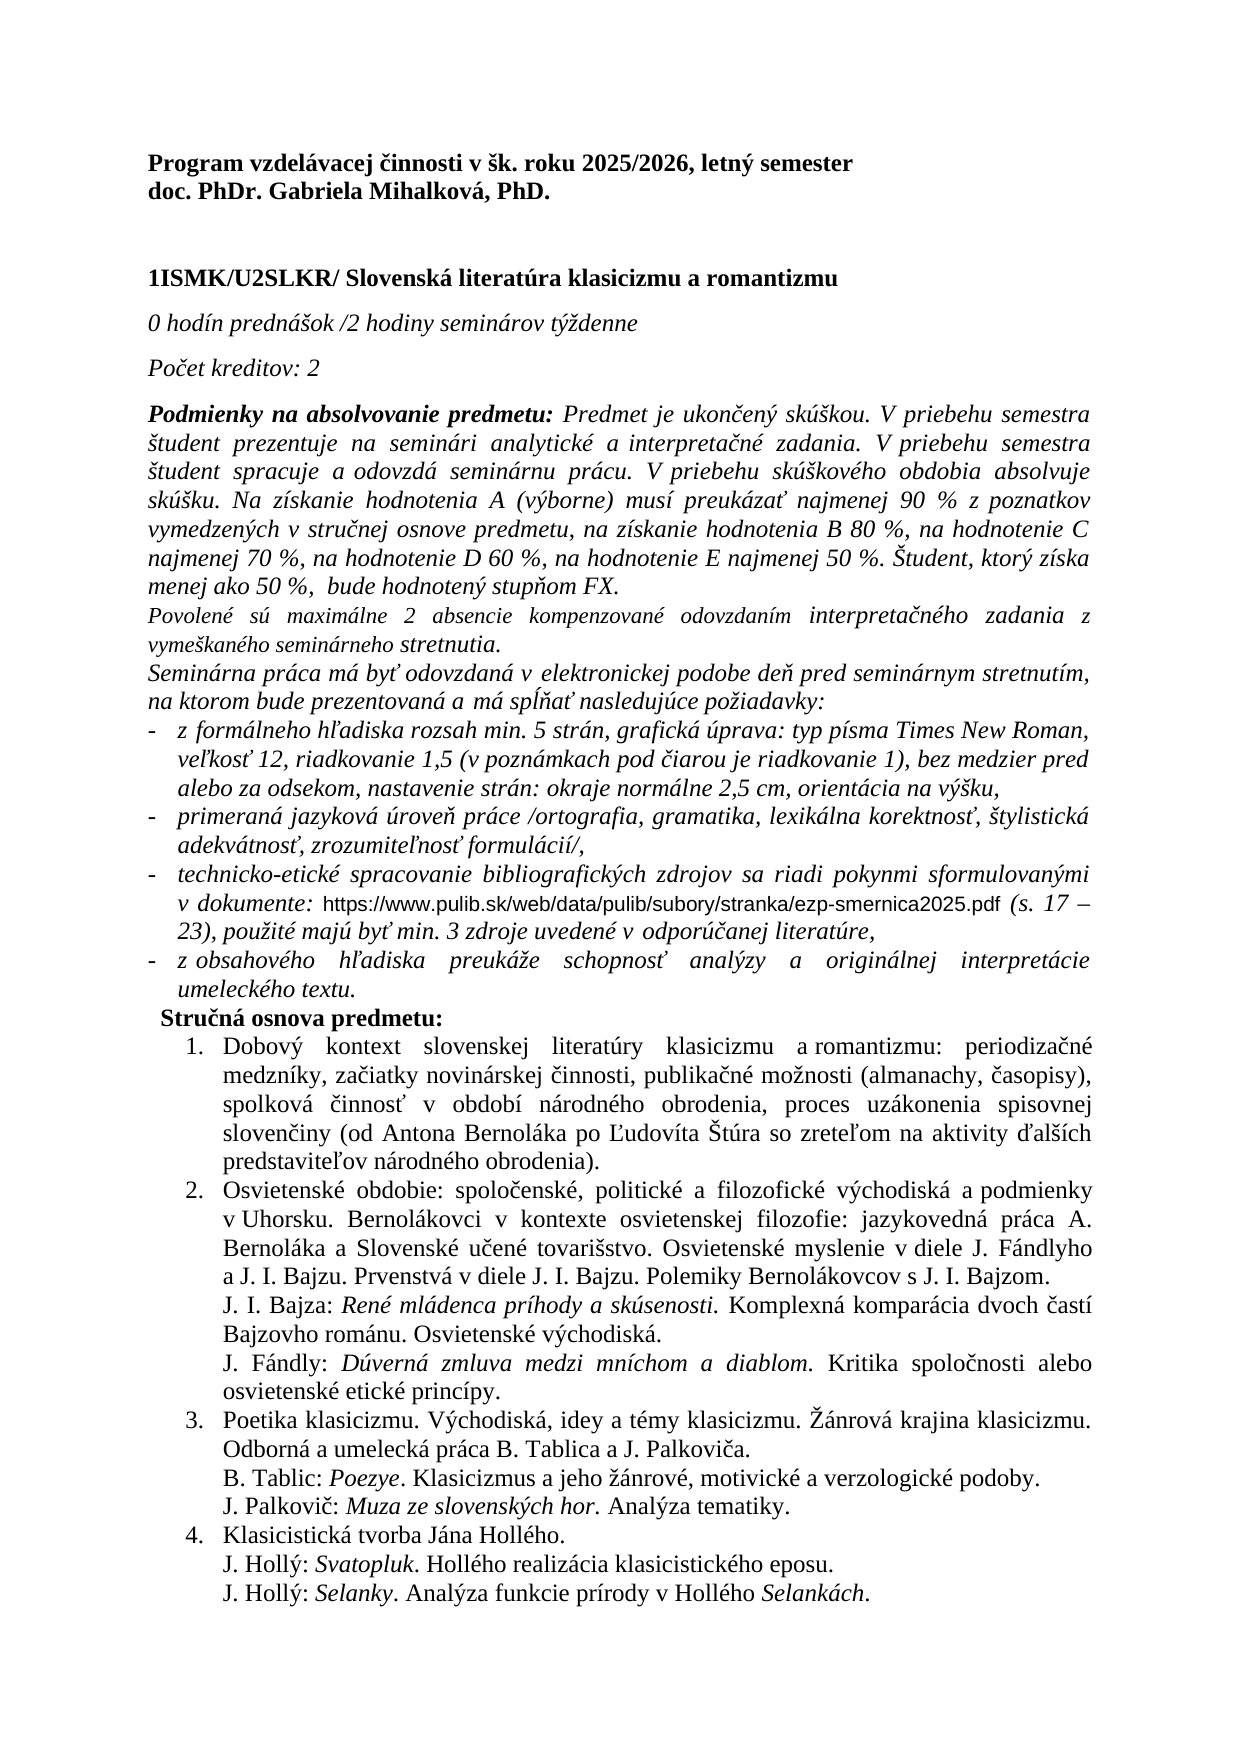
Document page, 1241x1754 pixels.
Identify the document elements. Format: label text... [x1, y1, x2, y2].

text Seminárna práca má byť odovzdaná v elektronickej podobe deň pred seminárnym stretnutím, na ktorom bude prezentovaná a má spĺňať nasledujúce požiadavky: [148, 658, 1093, 715]
list z formálneho hľadiska rozsah min. 5 strán, grafická úprava: typ písma Times New Roman, veľkosť 12, riadkovanie 1,5 (v poznámkach pod čiarou je riadkovanie 1), bez medzier pred alebo za odsekom, nastavenie strán: okraje normálne 2,5 cm, orientácia na výšku, [148, 715, 1093, 801]
text J. Palkovič: Muza ze slovenských hor. Analýza tematiky. [223, 1491, 1093, 1520]
text J. Hollý: Svatopluk. Hollého realizácia klasicistického eposu. [223, 1549, 1093, 1578]
list Klasicistická tvorba Jána Hollého. [185, 1520, 1093, 1549]
text 1ISMK/U2SLKR/ Slovenská literatúra klasicizmu a romantizmu [148, 263, 1093, 291]
text Povolené sú maximálne 2 absencie kompenzované odovzdaním interpretačného zadania z vymeškaného seminárneho stretnutia. [148, 600, 1093, 658]
list primeraná jazyková úroveň práce /ortografia, gramatika, lexikálna korektnosť, štylistická adekvátnosť, zrozumiteľnosť formulácií/, [148, 801, 1093, 859]
title doc. PhDr. Gabriela Mihalková, PhD. [148, 176, 1093, 205]
list Dobový kontext slovenskej literatúry klasicizmu a romantizmu: periodizačné medzníky, začiatky novinárskej činnosti, publikačné možnosti (almanachy, časopisy), spolková činnosť v období národného obrodenia, proces uzákonenia spisovnej slovenčiny (od Antona Bernoláka po Ľudovíta Štúra so zreteľom na aktivity ďalších predstaviteľov národného obrodenia). [185, 1031, 1093, 1175]
list z obsahového hľadiska preukáže schopnosť analýzy a originálnej interpretácie umeleckého textu. [148, 945, 1093, 1003]
list Osvietenské obdobie: spoločenské, politické a filozofické východiská a podmienky v Uhorsku. Bernolákovci v kontexte osvietenskej filozofie: jazykovedná práca A. Bernoláka a Slovenské učené tovarišstvo. Osvietenské myslenie v diele J. Fándlyho a J. I. Bajzu. Prvenstvá v diele J. I. Bajzu. Polemiky Bernolákovcov s J. I. Bajzom. [185, 1175, 1093, 1290]
list technicko-etické spracovanie bibliografických zdrojov sa riadi pokynmi sformulovanými v dokumente: https://www.pulib.sk/web/data/pulib/subory/stranka/ezp-smernica2025.pdf (s. 17 – 23), použité majú byť min. 3 zdroje uvedené v odporúčanej literatúre, [148, 859, 1093, 945]
title Program vzdelávacej činnosti v šk. roku 2025/2026, letný semester [148, 148, 1093, 176]
text B. Tablic: Poezye. Klasicizmus a jeho žánrové, motivické a verzologické podoby. [223, 1463, 1093, 1491]
text J. Hollý: Selanky. Analýza funkcie prírody v Hollého Selankách. [223, 1578, 1093, 1606]
text 0 hodín prednášok /2 hodiny seminárov týždenne [148, 308, 1093, 337]
text J. I. Bajza: René mládenca príhody a skúsenosti. Komplexná komparácia dvoch častí Bajzovho románu. Osvietenské východiská. [223, 1290, 1093, 1348]
text Počet kreditov: 2 [148, 353, 1093, 382]
text Podmienky na absolvovanie predmetu: Predmet je ukončený skúškou. V priebehu semestra študent prezentuje na seminári analytické a interpretačné zadania. V priebehu semestra študent spracuje a odovzdá seminárnu prácu. V priebehu skúškového obdobia absolvuje skúšku. Na získanie hodnotenia A (výborne) musí preukázať najmenej 90 % z poznatkov vymedzených v stručnej osnove predmetu, na získanie hodnotenia B 80 %, na hodnotenie C najmenej 70 %, na hodnotenie D 60 %, na hodnotenie E najmenej 50 %. Študent, ktorý získa menej ako 50 %, bude hodnotený stupňom FX. [148, 399, 1093, 600]
list Poetika klasicizmu. Východiská, idey a témy klasicizmu. Žánrová krajina klasicizmu. Odborná a umelecká práca B. Tablica a J. Palkoviča. [185, 1405, 1093, 1463]
text J. Fándly: Dúverná zmluva medzi mníchom a diablom. Kritika spoločnosti alebo osvietenské etické princípy. [223, 1348, 1093, 1405]
text Stručná osnova predmetu: [148, 1003, 1093, 1031]
